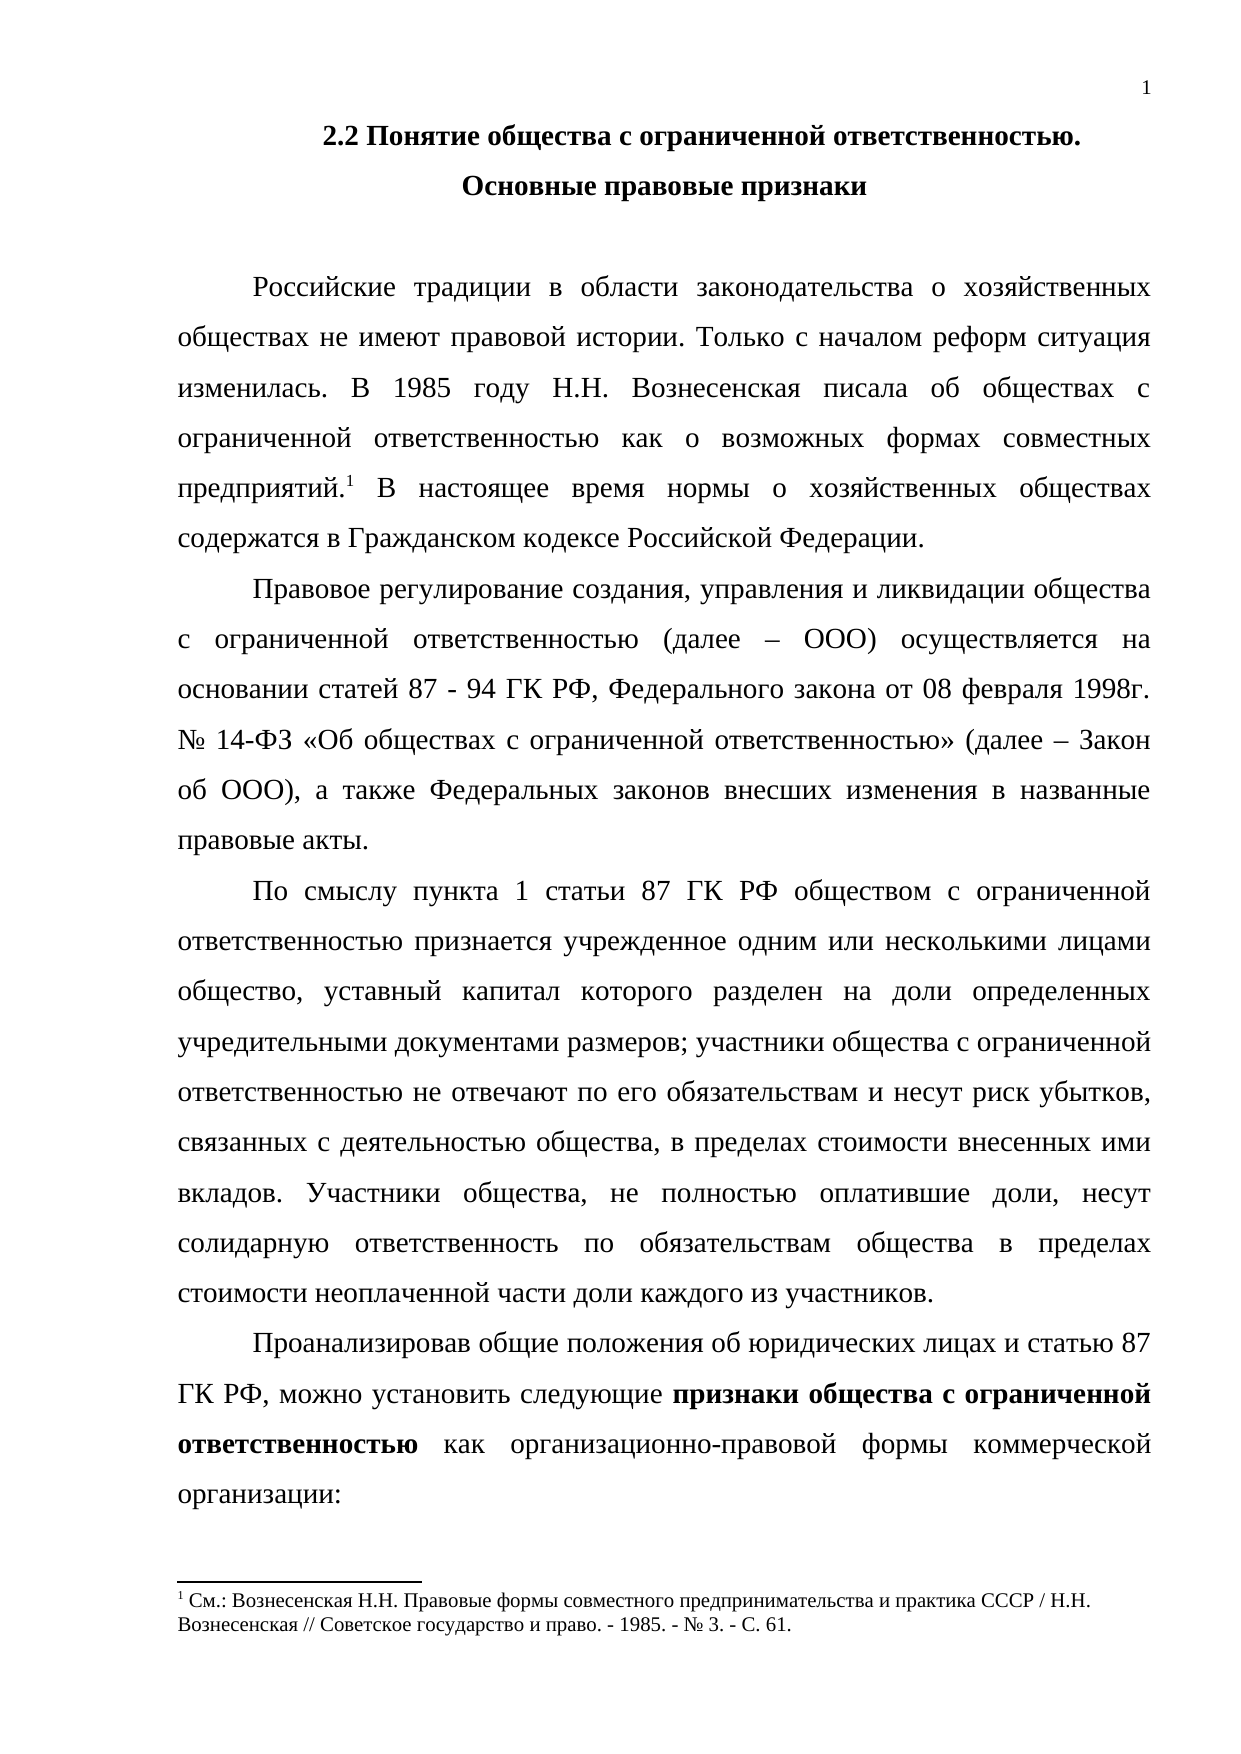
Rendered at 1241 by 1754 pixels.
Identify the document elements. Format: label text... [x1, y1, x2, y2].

text Российские традиции в области законодательства о хозяйственных обществах не имеют правовой истории. Только с началом реформ ситуация изменилась. В 1985 году Н.Н. Вознесенская писала об обществах с ограниченной ответственностью как о возможных формах совместных предприятий. В настоящее время нормы о хозяйственных обществах содержатся в Гражданском кодексе Российской Федерации. [177, 269, 1152, 554]
text Проанализировав общие положения об юридических лицах и статью 87 ГК РФ, можно установить следующие признаки общества с ограниченной ответственностью как организационно-правовой формы коммерческой организации: [177, 1326, 1152, 1510]
text 2.2 Понятие общества с ограниченной ответственностью. Основные правовые признаки [177, 118, 1152, 202]
text Правовое регулирование создания, управления и ликвидации общества с ограниченной ответственностью (далее – ООО) осуществляется на основании статей 87 - 94 ГК РФ, Федерального закона от 08 февраля 1998г. № 14-ФЗ «Об обществах с ограниченной ответственностью» (далее – Закон об ООО), а также Федеральных законов внесших изменения в названные правовые акты. [177, 571, 1152, 856]
text По смыслу пункта 1 статьи 87 ГК РФ обществом с ограниченной ответственностью признается учрежденное одним или несколькими лицами общество, уставный капитал которого разделен на доли определенных учредительными документами размеров; участники общества с ограниченной ответственностью не отвечают по его обязательствам и несут риск убытков, связанных с деятельностью общества, в пределах стоимости внесенных ими вкладов. Участники общества, не полностью оплатившие доли, несут солидарную ответственность по обязательствам общества в пределах стоимости неоплаченной части доли каждого из участников. [177, 873, 1152, 1309]
